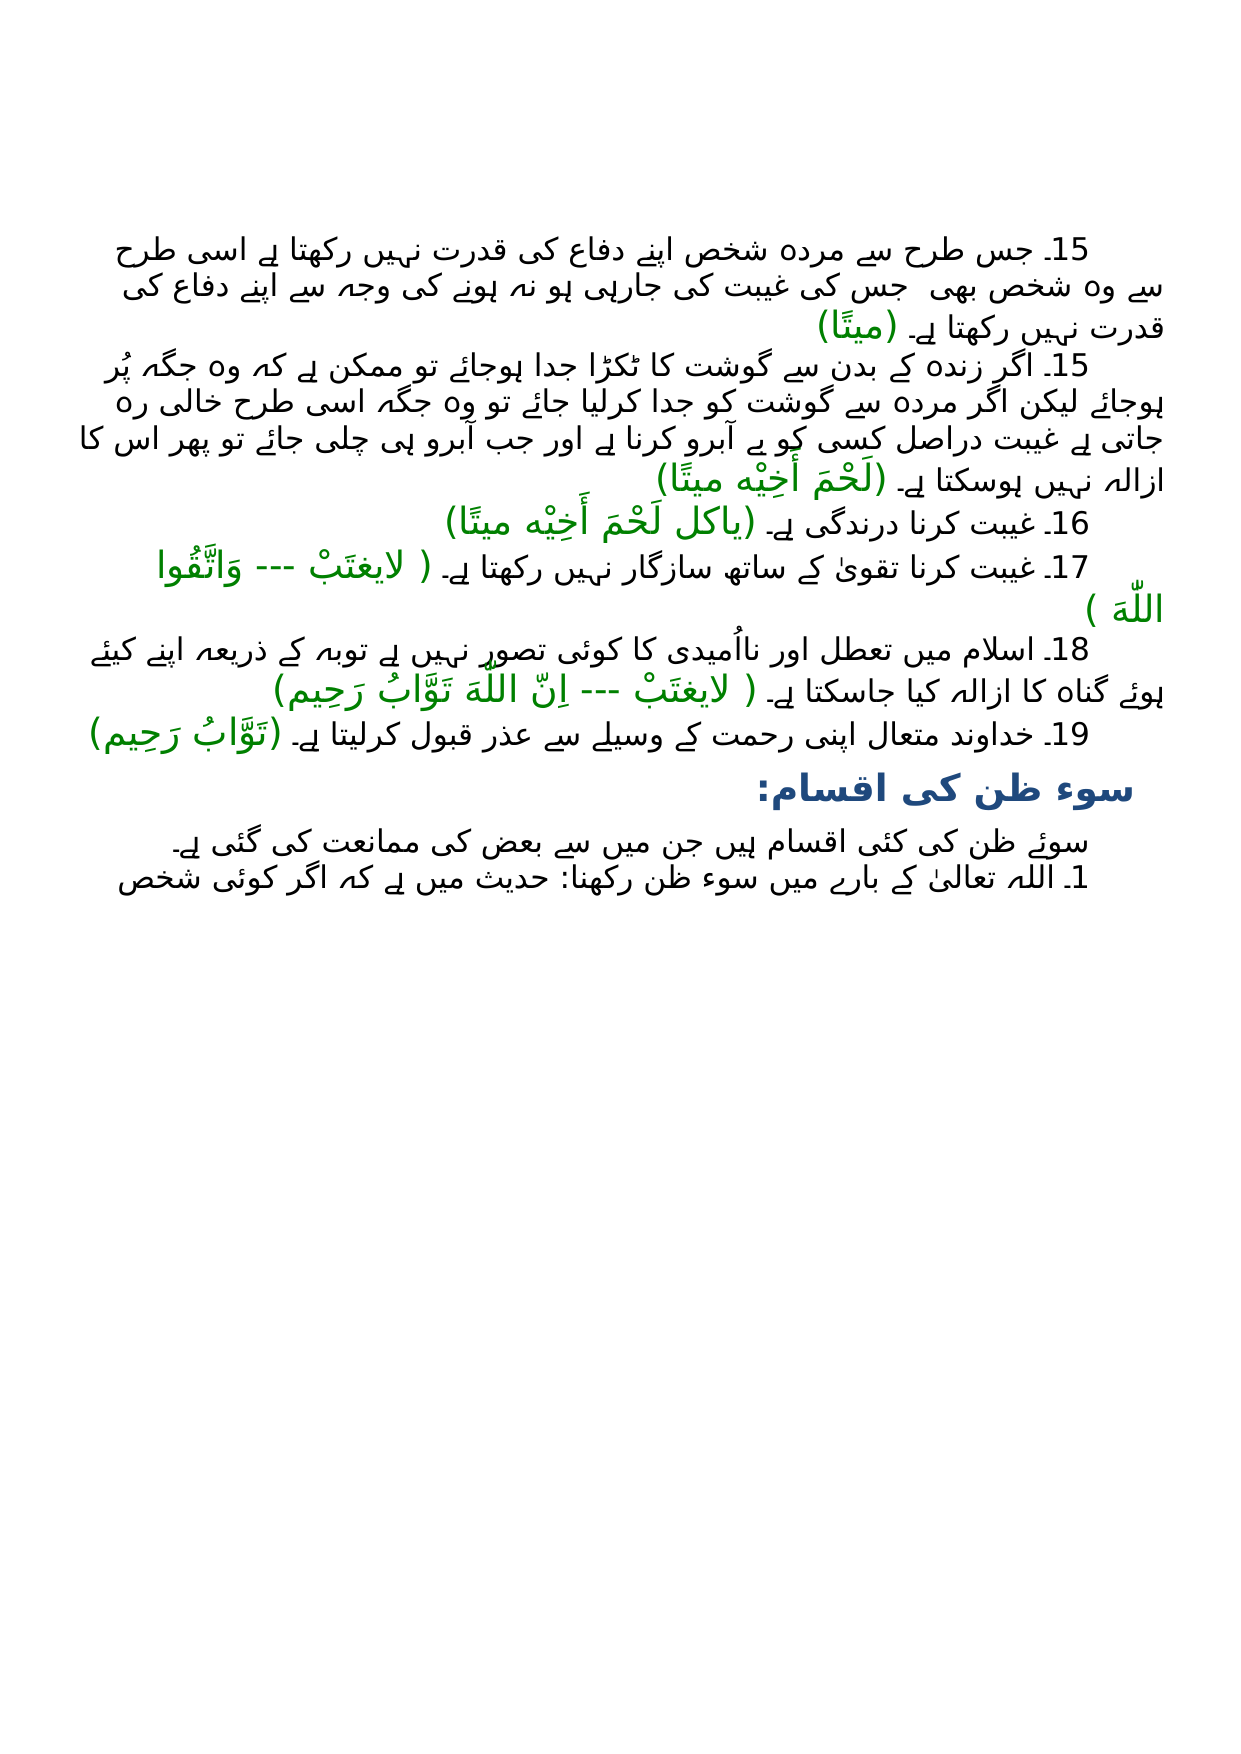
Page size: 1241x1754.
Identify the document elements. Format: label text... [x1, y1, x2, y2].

text سوئے ظن کی کئی اقسام ہیں جن میں سے بعض کی ممانعت کی گئی ہے۔ [75, 823, 1165, 859]
text 19۔ خداوند متعال اپنی رحمت کے وسیلے سے عذر قبول کرلیتا ہے۔ (تَوَّابُ رَحِیم) [75, 711, 1165, 754]
text 15۔ جس طرح سے مردہ شخص اپنے دفاع کی قدرت نہیں رکھتا ہے اسی طرح سے وہ شخص بھی جس کی غیبت کی جارہی ہو نہ ہونے کی وجہ سے اپنے دفاع کی قدرت نہیں رکھتا ہے۔ (میتًا) [75, 231, 1165, 347]
text 18۔ اسلام میں تعطل اور نااُمیدی کا کوئی تصور نہیں ہے توبہ کے ذریعہ اپنے کیئے ہوئے گناہ کا ازالہ کیا جاسکتا ہے۔ ( لایغتَبْ --- اِنّ اللّٰهَ تَوَّابُ رَحِیم) [75, 631, 1165, 711]
text 1۔ اللہ تعالیٰ کے بارے میں سوء ظن رکھنا: حدیث میں ہے کہ اگر کوئی شخص [75, 859, 1165, 896]
subtitle سوء ظن کی اقسام: [75, 767, 1165, 811]
text 17۔ غیبت کرنا تقویٰ کے ساتھ سازگار نہیں رکھتا ہے۔ ( لایغتَبْ --- وَاتَّقُوا اللّٰهَ ) [75, 544, 1165, 631]
text 15۔ اگر زندہ کے بدن سے گوشت کا ٹکڑا جدا ہوجائے تو ممکن ہے کہ وہ جگہ پُر ہوجائے لیکن اگر مردہ سے گوشت کو جدا کرلیا جائے تو وہ جگہ اسی طرح خالی رہ جاتی ہے غیبت دراصل کسی کو بے آبرو کرنا ہے اور جب آبرو ہی چلی جائے تو پھر اس کا ازالہ نہیں ہوسکتا ہے۔ (لَحْمَ أَخِیْه میتًا) [75, 347, 1165, 500]
text 16۔ غیبت کرنا درندگی ہے۔ (یاکل لَحْمَ أَخِیْه میتًا) [75, 500, 1165, 544]
